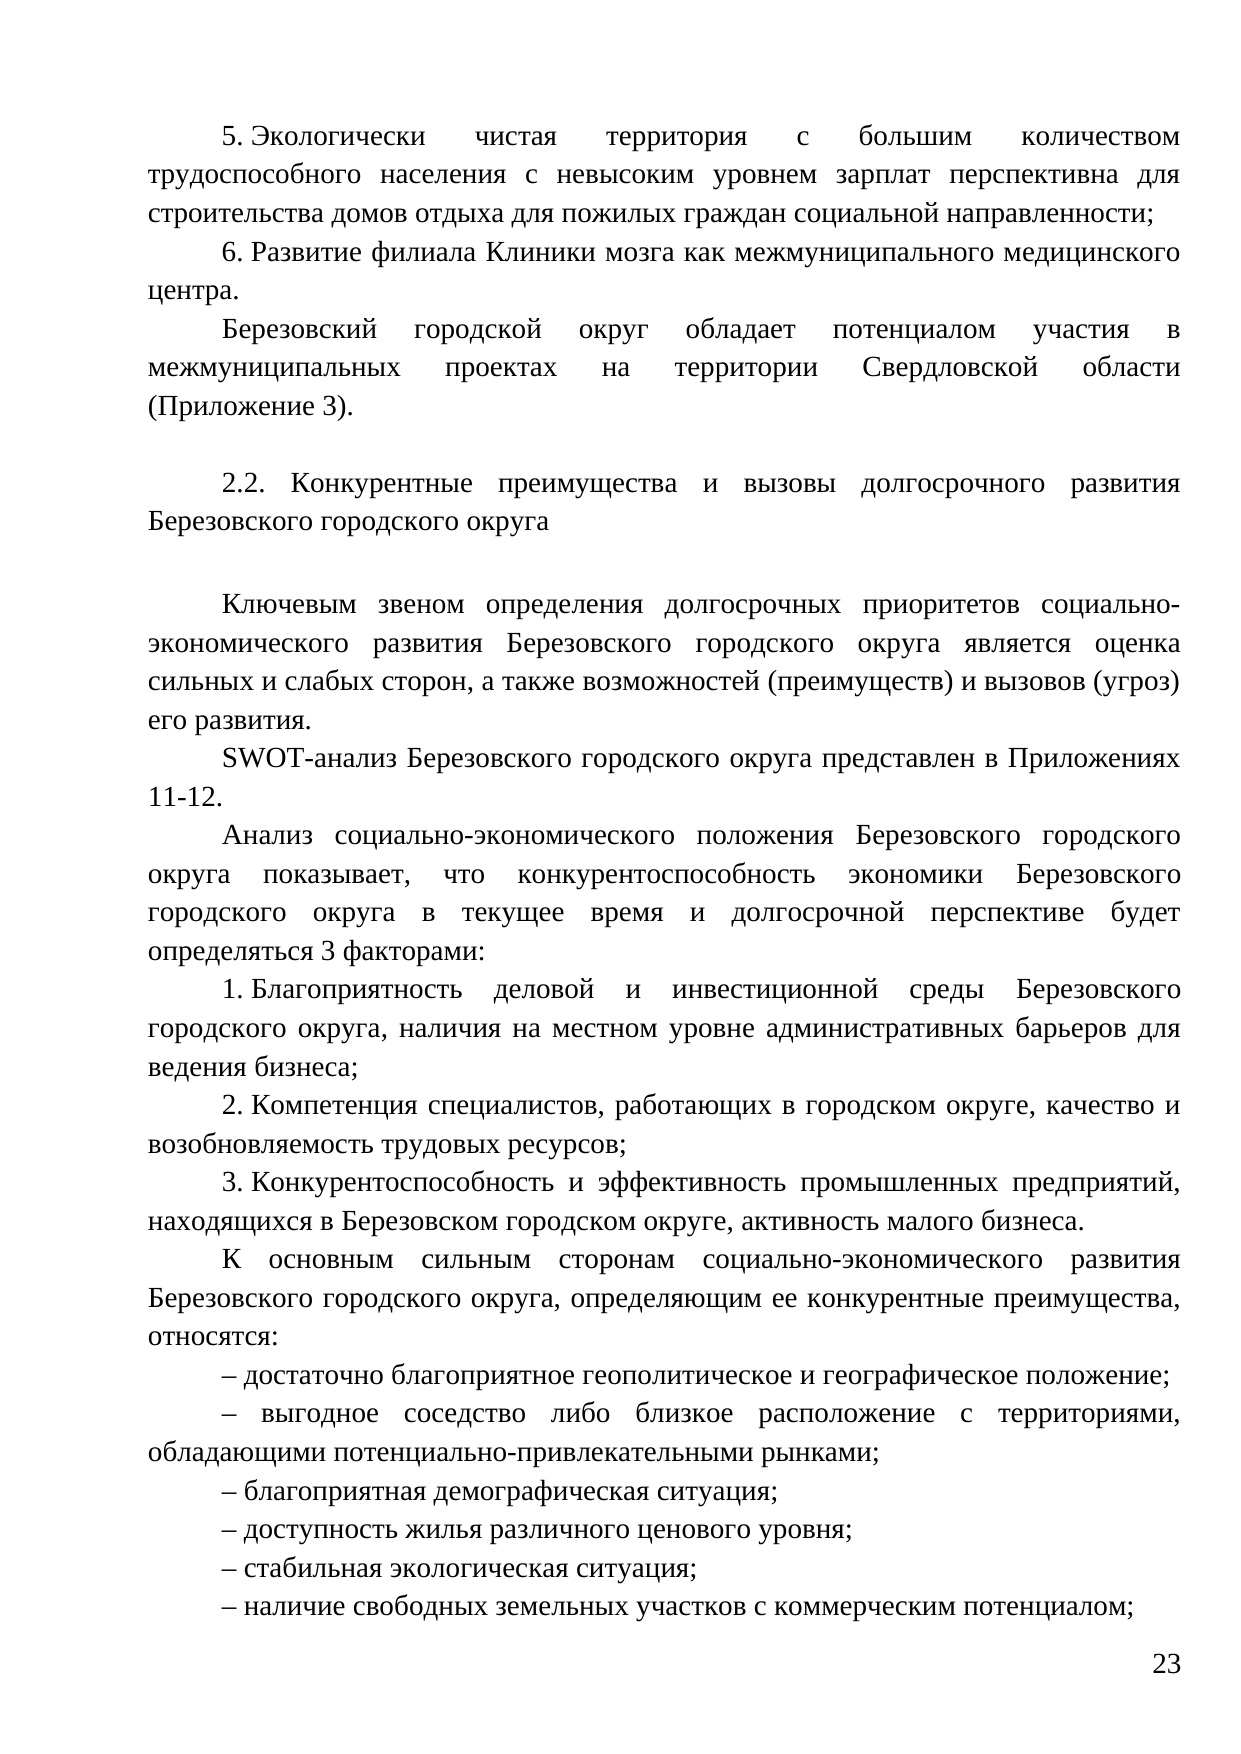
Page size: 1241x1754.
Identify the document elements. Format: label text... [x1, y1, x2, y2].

text – достаточно благоприятное геополитическое и географическое положение; [148, 1357, 1181, 1391]
text 3. Конкурентоспособность и эффективность промышленных предприятий, находящихся в Березовском городском округе, активность малого бизнеса. [148, 1164, 1181, 1236]
text – наличие свободных земельных участков с коммерческим потенциалом; [148, 1588, 1181, 1622]
text – стабильная экологическая ситуация; [148, 1550, 1181, 1583]
text – выгодное соседство либо близкое расположение с территориями, обладающими потенциально-привлекательными рынками; [148, 1396, 1181, 1468]
text – доступность жилья различного ценового уровня; [148, 1511, 1181, 1545]
text 6. Развитие филиала Клиники мозга как межмуниципального медицинского центра. [148, 234, 1181, 306]
text 5. Экологически чистая территория с большим количеством трудоспособного населения с невысоким уровнем зарплат перспективна для строительства домов отдыха для пожилых граждан социальной направленности; [148, 118, 1181, 229]
text 2.2. Конкурентные преимущества и вызовы долгосрочного развития Березовского городского округа [148, 465, 1181, 537]
text Ключевым звеном определения долгосрочных приоритетов социально-экономического развития Березовского городского округа является оценка сильных и слабых сторон, а также возможностей (преимуществ) и вызовов (угроз) его развития. [148, 586, 1181, 735]
text 2. Компетенция специалистов, работающих в городском округе, качество и возобновляемость трудовых ресурсов; [148, 1087, 1181, 1159]
text К основным сильным сторонам социально-экономического развития Березовского городского округа, определяющим ее конкурентные преимущества, относятся: [148, 1241, 1181, 1352]
text Березовский городской округ обладает потенциалом участия в межмуниципальных проектах на территории Свердловской области (Приложение 3). [148, 311, 1181, 421]
text 1. Благоприятность деловой и инвестиционной среды Березовского городского округа, наличия на местном уровне административных барьеров для ведения бизнеса; [148, 972, 1181, 1082]
text SWOT-анализ Березовского городского округа представлен в Приложениях 11-12. [148, 740, 1181, 812]
text – благоприятная демографическая ситуация; [148, 1473, 1181, 1506]
text Анализ социально-экономического положения Березовского городского округа показывает, что конкурентоспособность экономики Березовского городского округа в текущее время и долгосрочной перспективе будет определяться 3 факторами: [148, 817, 1181, 967]
